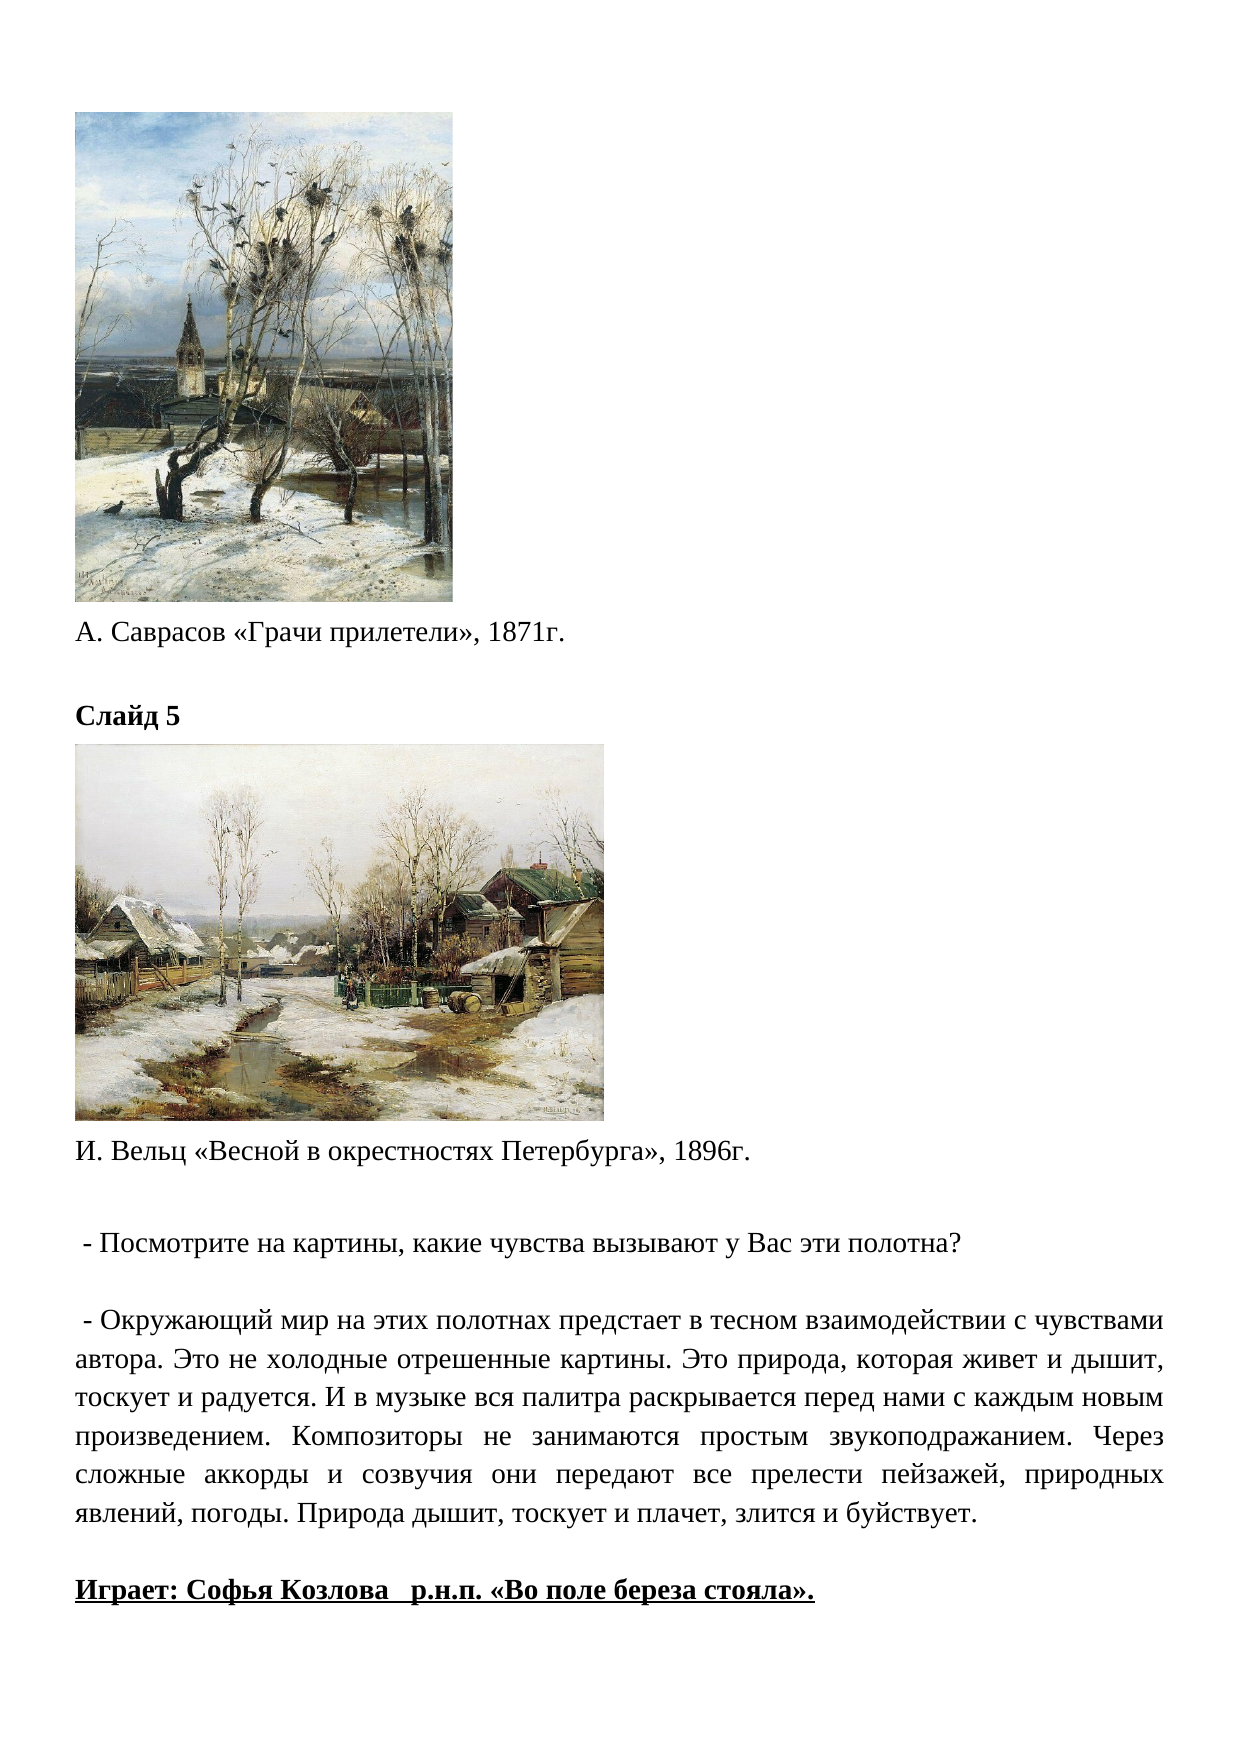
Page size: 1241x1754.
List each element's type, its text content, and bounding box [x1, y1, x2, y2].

text А. Саврасов «Грачи прилетели», 1871г. Слайд 5 [75, 614, 1165, 732]
picture [75, 112, 453, 602]
text - Посмотрите на картины, какие чувства вызывают у Вас эти полотна? [75, 1226, 1165, 1259]
picture [75, 744, 604, 1121]
text Играет: Софья Козлова р.н.п. «Во поле береза стояла». [75, 1534, 1165, 1606]
text - Окружающий мир на этих полотнах предстает в тесном взаимодействии с чувствами автора. Это не холодные отрешенные картины. Это природа, которая живет и дышит, тоскует и радуется. И в музыке вся палитра раскрывается перед нами с каждым новым произведением. Композиторы не занимаются простым звукоподражанием. Через сложные аккорды и созвучия они передают все прелести пейзажей, природных явлений, погоды. Природа дышит, тоскует и плачет, злится и буйствует. [75, 1272, 1165, 1529]
text И. Вельц «Весной в окрестностях Петербурга», 1896г. [75, 1133, 1165, 1166]
